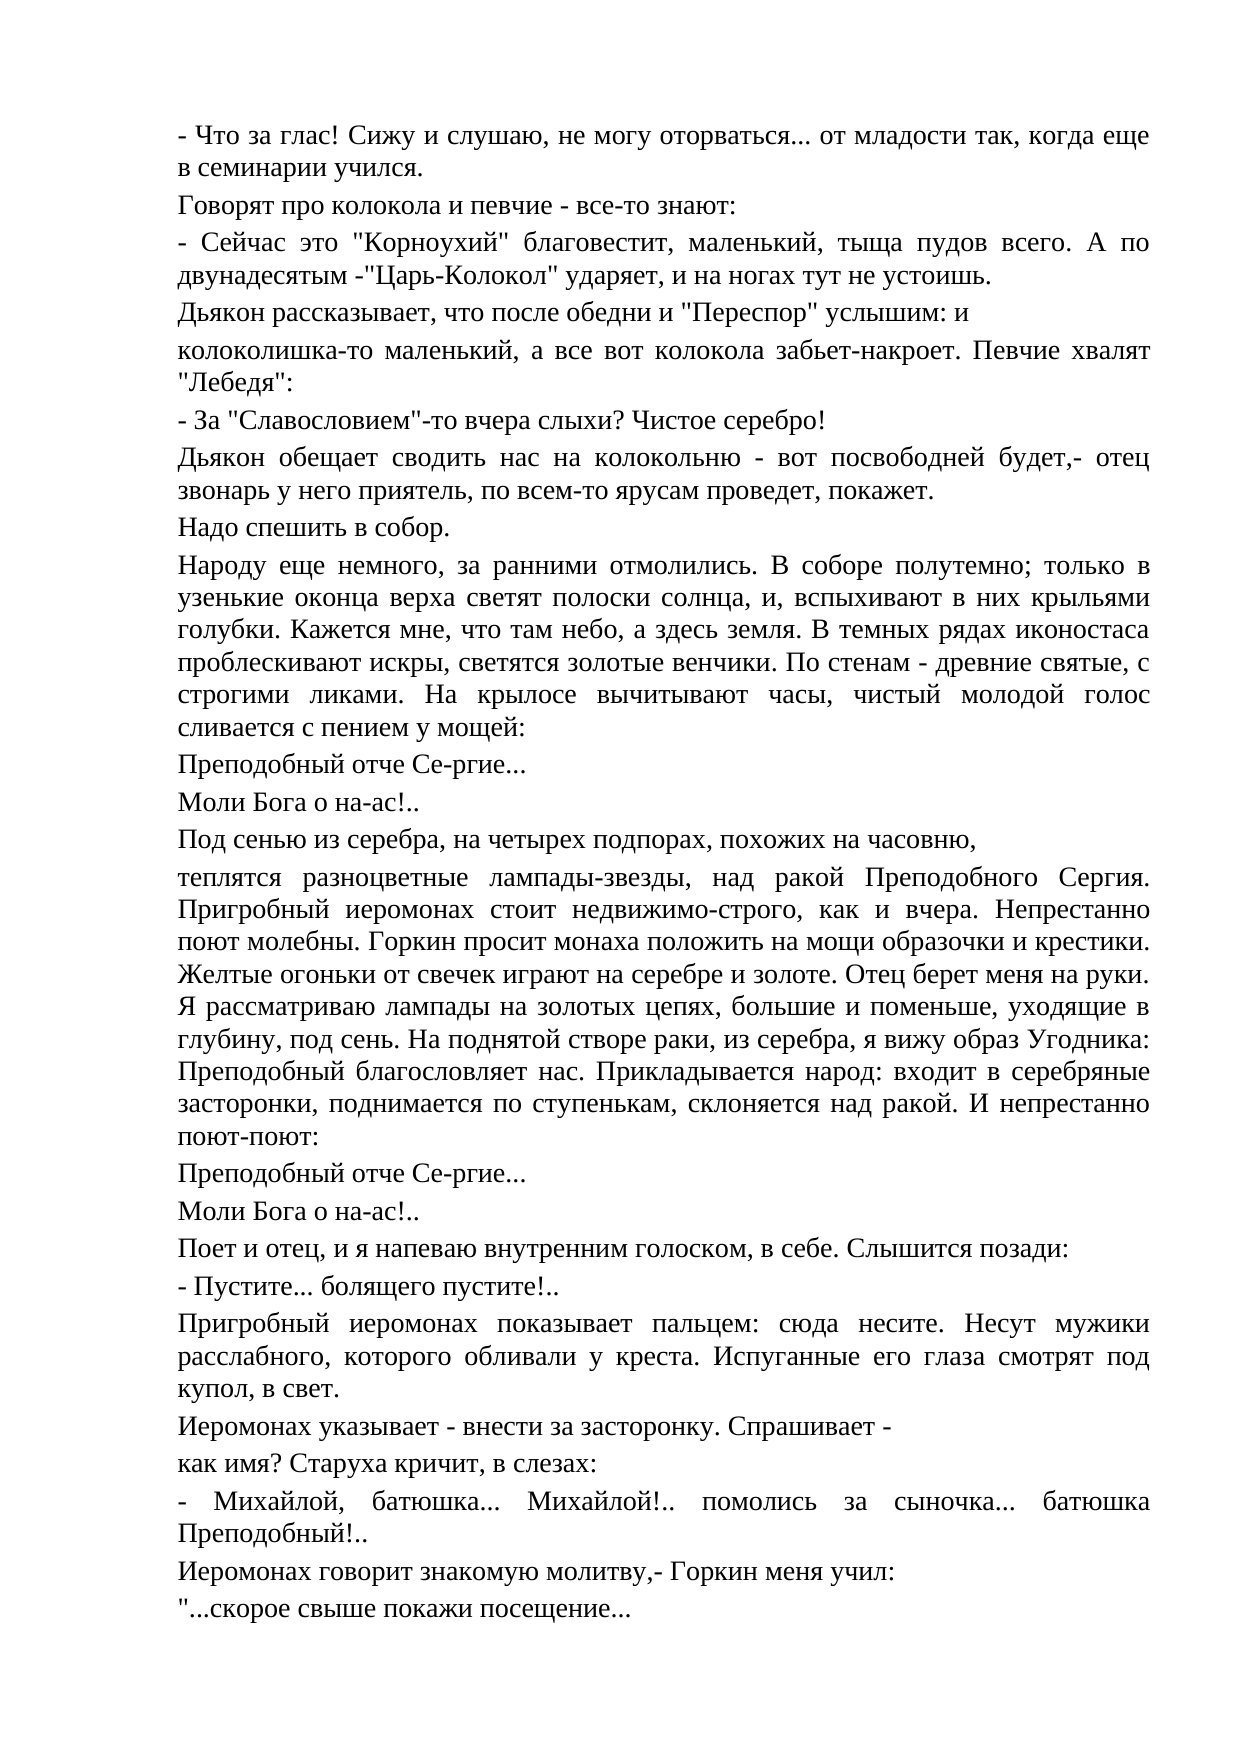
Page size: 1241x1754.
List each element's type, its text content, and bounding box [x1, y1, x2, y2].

text Надо спешить в собор. [177, 510, 1152, 543]
text теплятся разноцветные лампады-звезды, над ракой Преподобного Сергия. Пригробный иеромонах стоит недвижимо-строго, как и вчера. Непрестанно поют молебны. Горкин просит монаха положить на мощи образочки и крестики. Желтые огоньки от свечек играют на серебре и золоте. Отец берет меня на руки. Я рассматриваю лампады на золотых цепях, большие и поменьше, уходящие в глубину, под сень. На поднятой створе раки, из серебра, я вижу образ Угодника: Преподобный благословляет нас. Прикладывается народ: входит в серебряные засторонки, поднимается по ступенькам, склоняется над ракой. И непрестанно поют-поют: [177, 860, 1152, 1151]
text Преподобный отче Се-ргие... [177, 747, 1152, 779]
text Говорят про колокола и певчие - все-то знают: [177, 188, 1152, 220]
text Пригробный иеромонах показывает пальцем: сюда несите. Несут мужики расслабного, которого обливали у креста. Испуганные его глаза смотрят под купол, в свет. [177, 1306, 1152, 1403]
text как имя? Старуха кричит, в слезах: [177, 1446, 1152, 1478]
text "...скорое свыше покажи посещение... [177, 1591, 1152, 1623]
text - Сейчас это "Корноухий" благовестит, маленький, тыща пудов всего. А по двунадесятым -"Царь-Колокол" ударяет, и на ногах тут не устоишь. [177, 226, 1152, 290]
text Иеромонах говорит знакомую молитву,- Горкин меня учил: [177, 1553, 1152, 1586]
text колоколишка-то маленький, а все вот колокола забьет-накроет. Певчие хвалят "Лебедя": [177, 333, 1152, 398]
text - Михайлой, батюшка... Михайлой!.. помолись за сыночка... батюшка Преподобный!.. [177, 1484, 1152, 1548]
text Дьякон обещает сводить нас на колокольню - вот посвободней будет,- отец звонарь у него приятель, по всем-то ярусам проведет, покажет. [177, 440, 1152, 505]
text Дьякон рассказывает, что после обедни и "Переспор" услышим: и [177, 295, 1152, 328]
text Моли Бога о на-ас!.. [177, 1194, 1152, 1226]
text Преподобный отче Се-ргие... [177, 1156, 1152, 1189]
text - Что за глас! Сижу и слушаю, не могу оторваться... от младости так, когда еще в семинарии учился. [177, 118, 1152, 183]
text Иеромонах указывает - внести за засторонку. Спрашивает - [177, 1409, 1152, 1441]
text Под сенью из серебра, на четырех подпорах, похожих на часовню, [177, 822, 1152, 854]
text Поет и отец, и я напеваю внутренним голоском, в себе. Слышится позади: [177, 1231, 1152, 1264]
text Народу еще немного, за ранними отмолились. В соборе полутемно; только в узенькие оконца верха светят полоски солнца, и, вспыхивают в них крыльями голубки. Кажется мне, что там небо, а здесь земля. В темных рядах иконостаса проблескивают искры, светятся золотые венчики. По стенам - древние святые, с строгими ликами. На крылосе вычитывают часы, чистый молодой голос сливается с пением у мощей: [177, 548, 1152, 742]
text - Пустите... болящего пустите!.. [177, 1269, 1152, 1301]
text - За "Славословием"-то вчера слыхи? Чистое серебро! [177, 403, 1152, 435]
text Моли Бога о на-ас!.. [177, 785, 1152, 817]
